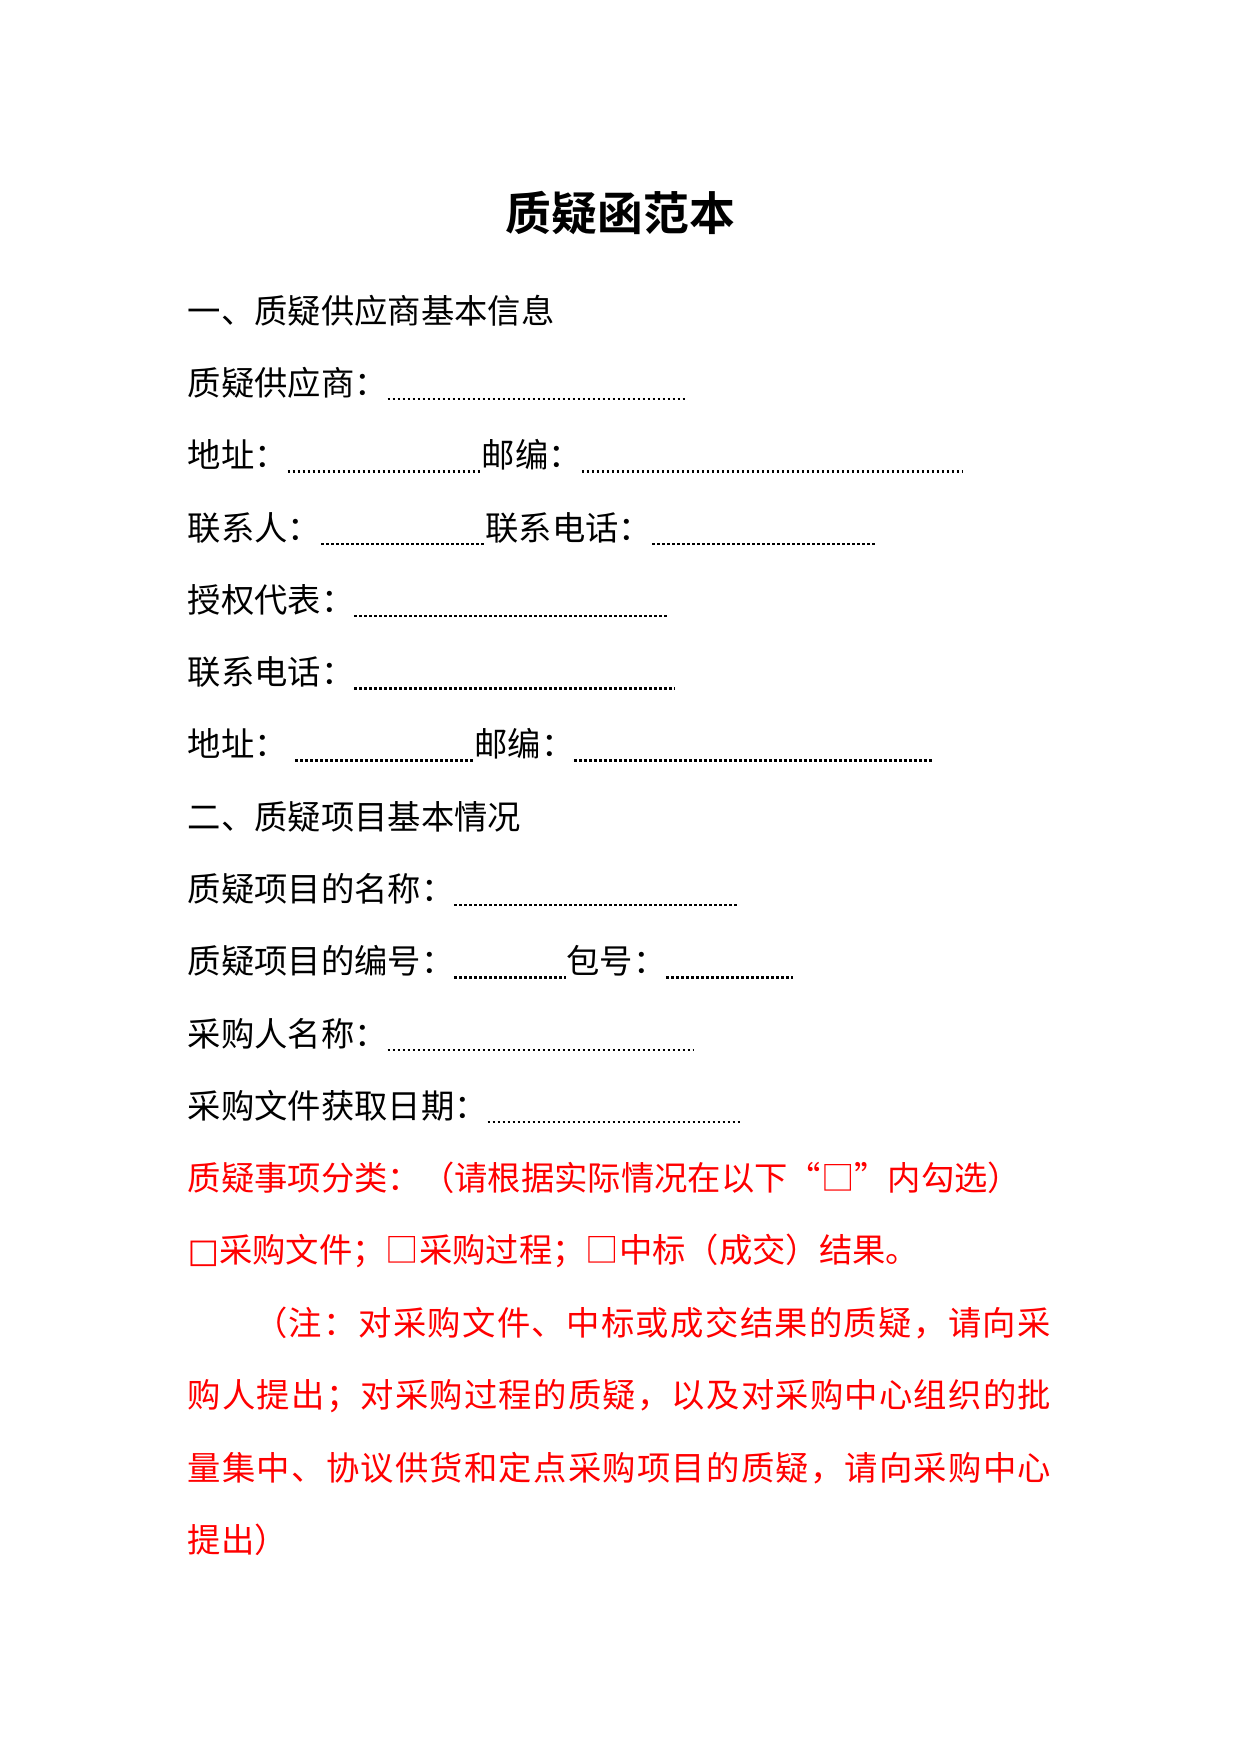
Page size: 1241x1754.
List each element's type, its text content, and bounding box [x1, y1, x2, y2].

text 质疑供应商： [187, 357, 1053, 405]
text 质疑函范本 [187, 162, 1053, 259]
text 联系人： 联系电话： [187, 501, 1053, 549]
text 二、质疑项目基本情况 [187, 791, 1053, 839]
text 授权代表： [187, 574, 1053, 622]
text （注：对采购文件、中标或成交结果的质疑，请向采购人提出；对采购过程的质疑，以及对采购中心组织的批量集中、协议供货和定点采购项目的质疑，请向采购中心提出） [187, 1297, 1053, 1562]
text □采购文件；□采购过程；□中标（成交）结果。 [187, 1224, 1053, 1273]
text 质疑事项分类：（请根据实际情况在以下“□”内勾选） [187, 1152, 1053, 1200]
text 联系电话： [187, 646, 1053, 694]
text 地址： 邮编： [187, 718, 1053, 766]
text 采购文件获取日期： [187, 1080, 1053, 1128]
text 质疑项目的编号： 包号： [187, 935, 1053, 983]
text 地址： 邮编： [187, 429, 1053, 477]
text 一、质疑供应商基本信息 [187, 284, 1053, 333]
text 采购人名称： [187, 1007, 1053, 1056]
text 质疑项目的名称： [187, 863, 1053, 911]
